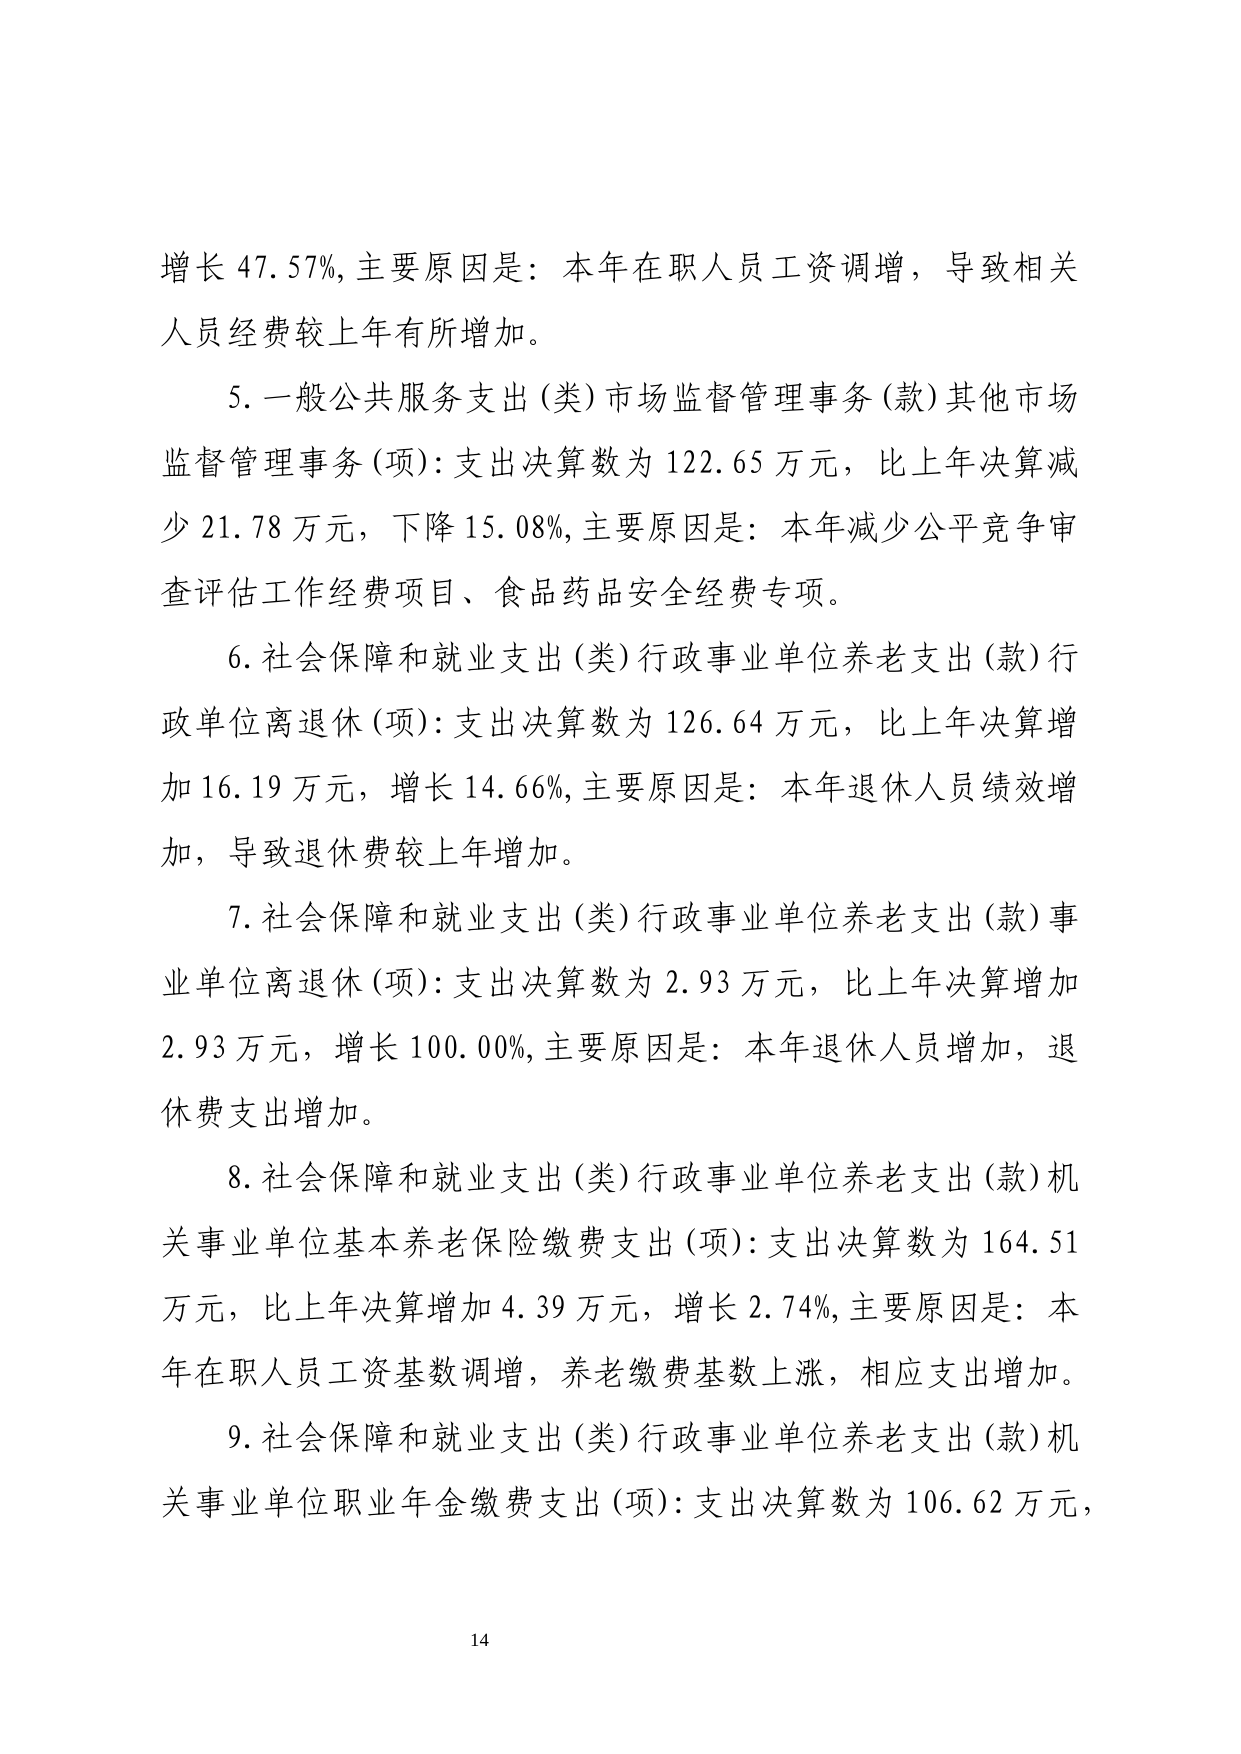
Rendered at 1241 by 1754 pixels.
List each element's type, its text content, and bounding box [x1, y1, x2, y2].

text 5.一般公共服务支出(类)市场监督管理事务(款)其他市场监督管理事务(项):支出决算数为122.65万元，比上年决算减少21.78万元，下降15.08%,主要原因是：本年减少公平竞争审查评估工作经费项目、食品药品安全经费专项。 [159, 363, 1081, 623]
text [159, 1403, 1081, 1533]
text 8.社会保障和就业支出(类)行政事业单位养老支出(款)机关事业单位基本养老保险缴费支出(项):支出决算数为164.51万元，比上年决算增加4.39万元，增长2.74%,主要原因是：本年在职人员工资基数调增，养老缴费基数上涨，相应支出增加。 [159, 1143, 1081, 1403]
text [159, 233, 1081, 363]
text 7.社会保障和就业支出(类)行政事业单位养老支出(款)事业单位离退休(项):支出决算数为2.93万元，比上年决算增加2.93万元，增长100.00%,主要原因是：本年退休人员增加，退休费支出增加。 [159, 883, 1081, 1143]
text 6.社会保障和就业支出(类)行政事业单位养老支出(款)行政单位离退休(项):支出决算数为126.64万元，比上年决算增加16.19万元，增长14.66%,主要原因是：本年退休人员绩效增加，导致退休费较上年增加。 [159, 623, 1081, 883]
